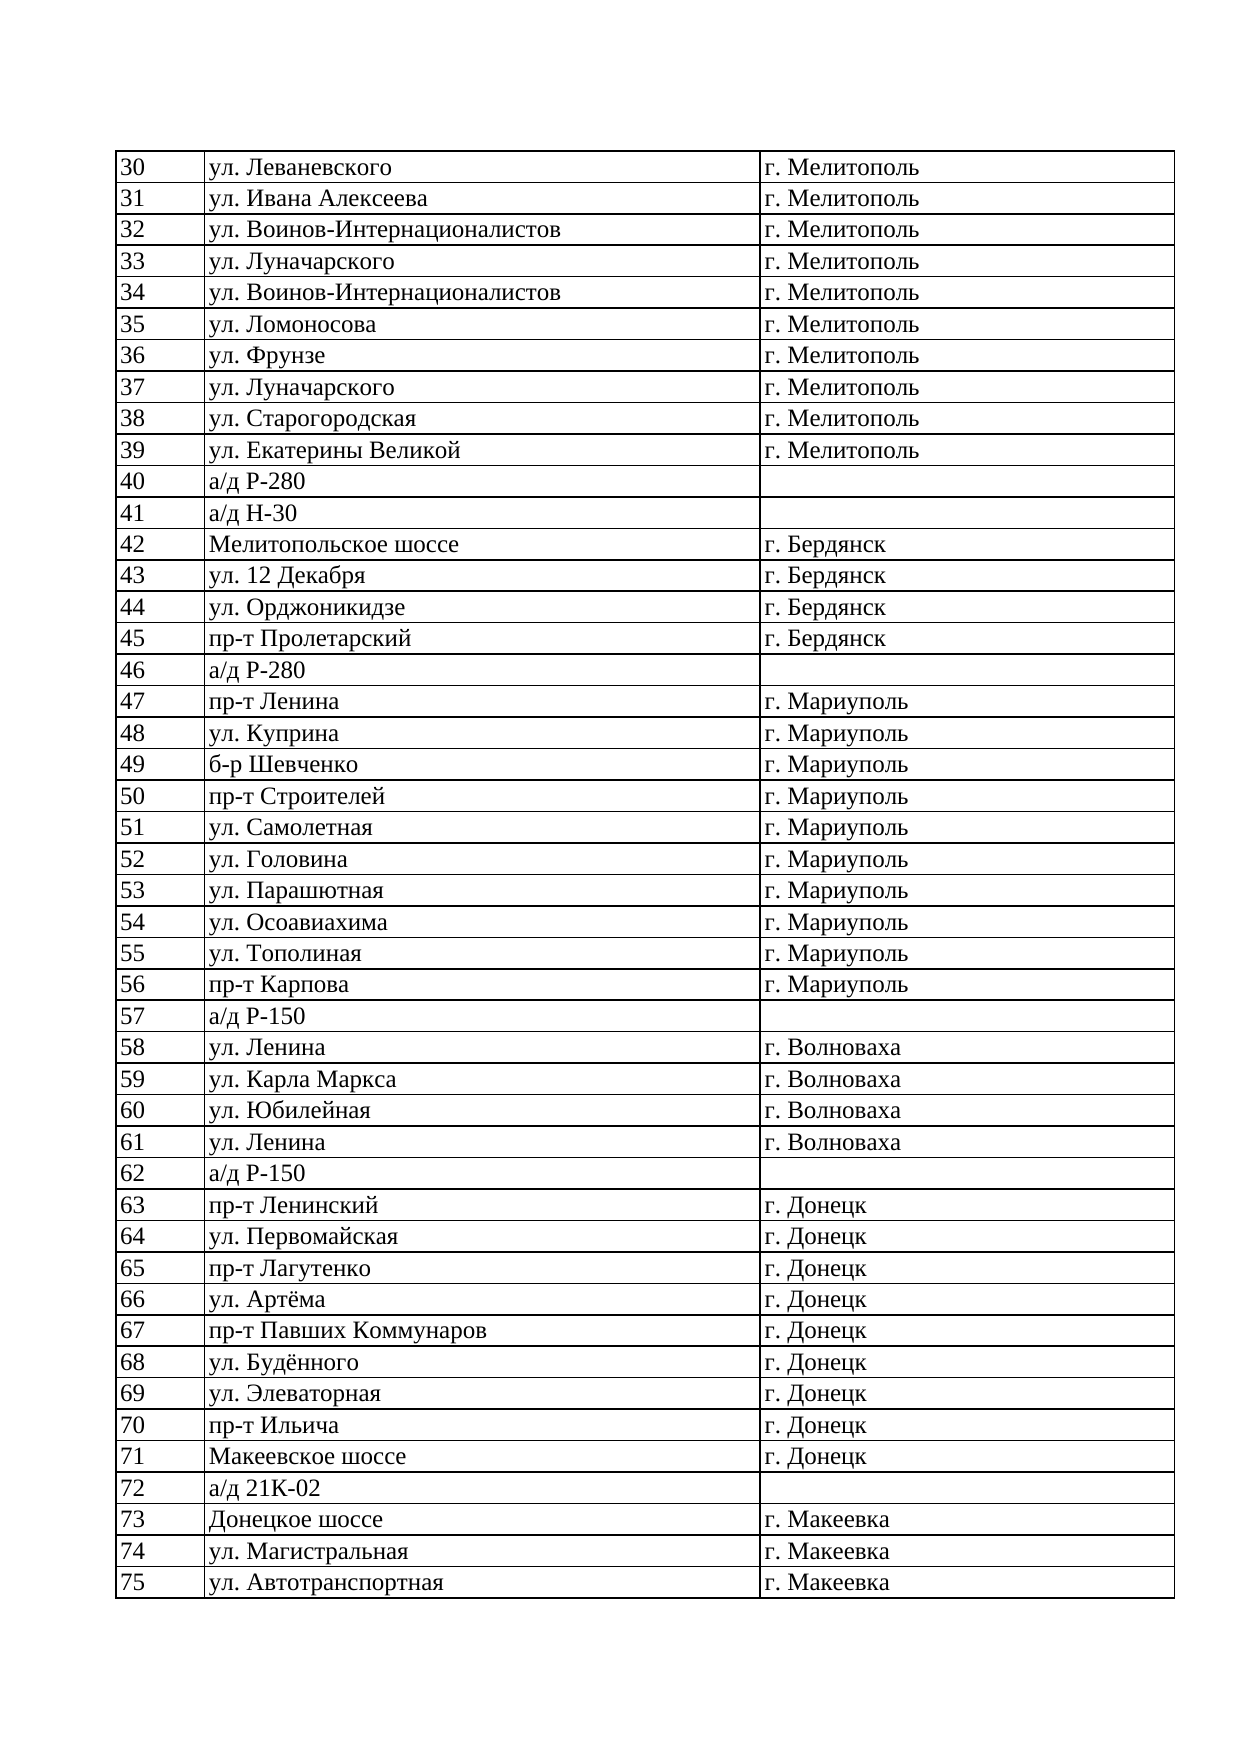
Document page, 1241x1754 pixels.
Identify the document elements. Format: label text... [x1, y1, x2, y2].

table_cell г. Макеевка [761, 1504, 1174, 1534]
table_cell 69 [117, 1378, 204, 1408]
table_cell пр-т Строителей [205, 781, 759, 811]
table_cell г. Бердянск [761, 623, 1174, 653]
table_cell г. Макеевка [761, 1536, 1174, 1566]
table_cell ул. Ленина [205, 1032, 759, 1062]
table_cell 50 [117, 781, 204, 811]
table_cell 60 [117, 1095, 204, 1125]
table_cell 66 [117, 1284, 204, 1314]
table_cell г. Мелитополь [761, 215, 1174, 244]
table_cell 42 [117, 529, 204, 559]
table_cell 62 [117, 1158, 204, 1188]
table_cell 74 [117, 1536, 204, 1566]
table_cell г. Мариуполь [761, 938, 1174, 968]
table_cell 64 [117, 1221, 204, 1251]
table_cell пр-т Пролетарский [205, 623, 759, 653]
table_cell пр-т Павших Коммунаров [205, 1316, 759, 1345]
table_cell г. Донецк [761, 1441, 1174, 1471]
table_cell г. Волноваха [761, 1127, 1174, 1157]
table_cell г. Донецк [761, 1316, 1174, 1345]
table_cell ул. Фрунзе [205, 340, 759, 370]
table_cell г. Мелитополь [761, 309, 1174, 339]
table_cell г. Мелитополь [761, 277, 1174, 307]
table_cell 65 [117, 1253, 204, 1282]
table_cell г. Мелитополь [761, 372, 1174, 402]
table_cell ул. Самолетная [205, 812, 759, 842]
table_cell 32 [117, 215, 204, 244]
table_cell а/д Р-280 [205, 466, 759, 496]
table_cell 37 [117, 372, 204, 402]
table_cell 55 [117, 938, 204, 968]
table_cell 44 [117, 592, 204, 622]
table_cell ул. Куприна [205, 718, 759, 748]
table_cell г. Донецк [761, 1253, 1174, 1282]
table_cell г. Мелитополь [761, 403, 1174, 433]
table_cell 73 [117, 1504, 204, 1534]
table_cell 35 [117, 309, 204, 339]
table_cell 51 [117, 812, 204, 842]
table_cell 39 [117, 435, 204, 464]
table_cell 61 [117, 1127, 204, 1157]
table_cell 68 [117, 1347, 204, 1377]
table_cell 41 [117, 498, 204, 527]
table_cell 72 [117, 1473, 204, 1503]
table_cell 56 [117, 970, 204, 999]
table_cell ул. Магистральная [205, 1536, 759, 1566]
table_cell ул. Ивана Алексеева [205, 183, 759, 213]
table_cell Макеевское шоссе [205, 1441, 759, 1471]
table_cell 43 [117, 561, 204, 590]
table_cell ул. Луначарского [205, 246, 759, 276]
table_cell г. Мелитополь [761, 246, 1174, 276]
table_cell ул. Екатерины Великой [205, 435, 759, 464]
table_cell ул. Воинов-Интернационалистов [205, 277, 759, 307]
table_cell [761, 655, 1174, 685]
table_cell 70 [117, 1410, 204, 1440]
table_cell ул. Первомайская [205, 1221, 759, 1251]
table_cell г. Мелитополь [761, 340, 1174, 370]
table_cell г. Мариуполь [761, 686, 1174, 716]
table_cell а/д Н-30 [205, 498, 759, 527]
table_cell ул. Тополиная [205, 938, 759, 968]
table_cell пр-т Карпова [205, 970, 759, 999]
table_cell Донецкое шоссе [205, 1504, 759, 1534]
table_cell ул. Осоавиахима [205, 907, 759, 936]
table_cell а/д Р-150 [205, 1001, 759, 1031]
table_cell ул. Леваневского [205, 152, 759, 181]
table_cell г. Донецк [761, 1410, 1174, 1440]
table_cell ул. Старогородская [205, 403, 759, 433]
table_cell Мелитопольское шоссе [205, 529, 759, 559]
table_cell пр-т Ильича [205, 1410, 759, 1440]
table_cell ул. Луначарского [205, 372, 759, 402]
table_cell г. Мариуполь [761, 844, 1174, 873]
table_cell г. Мелитополь [761, 183, 1174, 213]
table_cell 58 [117, 1032, 204, 1062]
table_cell ул. Юбилейная [205, 1095, 759, 1125]
table_cell [761, 498, 1174, 527]
table_cell [761, 1473, 1174, 1503]
table_cell г. Мариуполь [761, 812, 1174, 842]
table_cell г. Мариуполь [761, 875, 1174, 905]
table_cell 33 [117, 246, 204, 276]
table_cell 71 [117, 1441, 204, 1471]
table_cell 31 [117, 183, 204, 213]
table_cell г. Макеевка [761, 1567, 1174, 1597]
table_cell г. Бердянск [761, 592, 1174, 622]
table_cell 40 [117, 466, 204, 496]
table_cell 57 [117, 1001, 204, 1031]
table_cell г. Волноваха [761, 1064, 1174, 1094]
table_cell г. Волноваха [761, 1032, 1174, 1062]
table_cell г. Мелитополь [761, 435, 1174, 464]
table_cell 59 [117, 1064, 204, 1094]
table_cell б-р Шевченко [205, 749, 759, 779]
table_cell 52 [117, 844, 204, 873]
table_cell ул. 12 Декабря [205, 561, 759, 590]
table_cell ул. Карла Маркса [205, 1064, 759, 1094]
table_cell г. Мелитополь [761, 152, 1174, 181]
table_cell г. Мариуполь [761, 970, 1174, 999]
table_cell ул. Воинов-Интернационалистов [205, 215, 759, 244]
table_cell ул. Элеваторная [205, 1378, 759, 1408]
table_cell а/д Р-280 [205, 655, 759, 685]
table_cell 47 [117, 686, 204, 716]
table_cell [761, 1001, 1174, 1031]
table_cell ул. Артёма [205, 1284, 759, 1314]
table_cell 53 [117, 875, 204, 905]
table_cell г. Мариуполь [761, 718, 1174, 748]
table_cell 63 [117, 1190, 204, 1219]
table_cell 46 [117, 655, 204, 685]
table_cell а/д 21К-02 [205, 1473, 759, 1503]
table_cell г. Донецк [761, 1378, 1174, 1408]
table_cell 34 [117, 277, 204, 307]
table_cell г. Донецк [761, 1347, 1174, 1377]
table_cell 36 [117, 340, 204, 370]
table_cell пр-т Ленина [205, 686, 759, 716]
table_cell 30 [117, 152, 204, 181]
table_cell г. Донецк [761, 1284, 1174, 1314]
table_cell г. Мариуполь [761, 749, 1174, 779]
table_cell ул. Парашютная [205, 875, 759, 905]
table_cell 49 [117, 749, 204, 779]
table_cell ул. Автотранспортная [205, 1567, 759, 1597]
table_cell [761, 1158, 1174, 1188]
table_cell 48 [117, 718, 204, 748]
table_cell а/д Р-150 [205, 1158, 759, 1188]
table_cell г. Донецк [761, 1221, 1174, 1251]
table_cell ул. Ленина [205, 1127, 759, 1157]
table_cell пр-т Ленинский [205, 1190, 759, 1219]
table_cell 45 [117, 623, 204, 653]
table_cell 38 [117, 403, 204, 433]
table_cell г. Бердянск [761, 561, 1174, 590]
table_cell ул. Ломоносова [205, 309, 759, 339]
table_cell пр-т Лагутенко [205, 1253, 759, 1282]
table_cell ул. Будённого [205, 1347, 759, 1377]
table_cell 54 [117, 907, 204, 936]
table_cell ул. Орджоникидзе [205, 592, 759, 622]
table_cell 67 [117, 1316, 204, 1345]
table_cell г. Бердянск [761, 529, 1174, 559]
table_cell [761, 466, 1174, 496]
table_cell г. Мариуполь [761, 781, 1174, 811]
table_cell ул. Головина [205, 844, 759, 873]
table_cell 75 [117, 1567, 204, 1597]
table_cell г. Донецк [761, 1190, 1174, 1219]
table_cell г. Волноваха [761, 1095, 1174, 1125]
table_cell г. Мариуполь [761, 907, 1174, 936]
